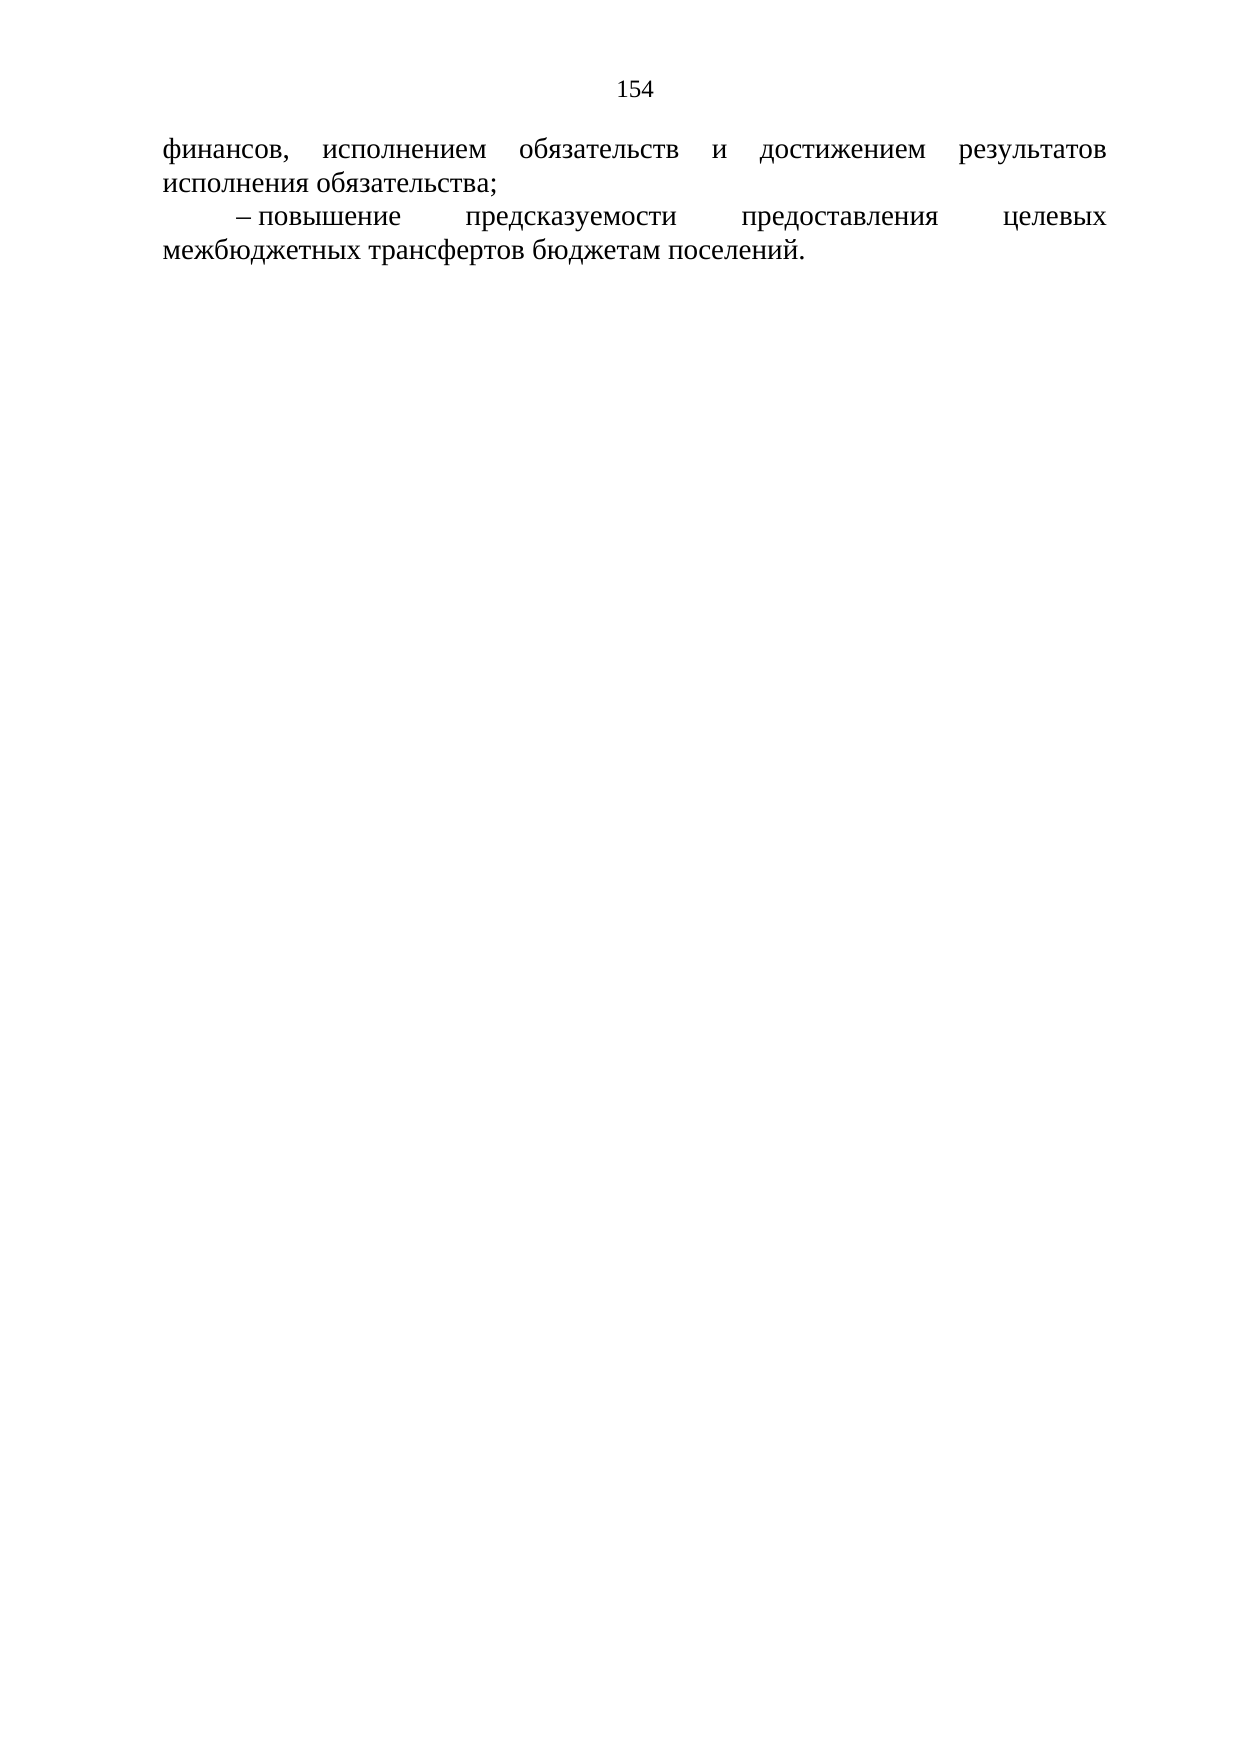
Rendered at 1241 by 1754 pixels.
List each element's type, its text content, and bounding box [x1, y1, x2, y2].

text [162, 131, 1107, 198]
text – повышение предсказуемости предоставления целевых межбюджетных трансфертов бюджетам поселений. [162, 198, 1107, 266]
